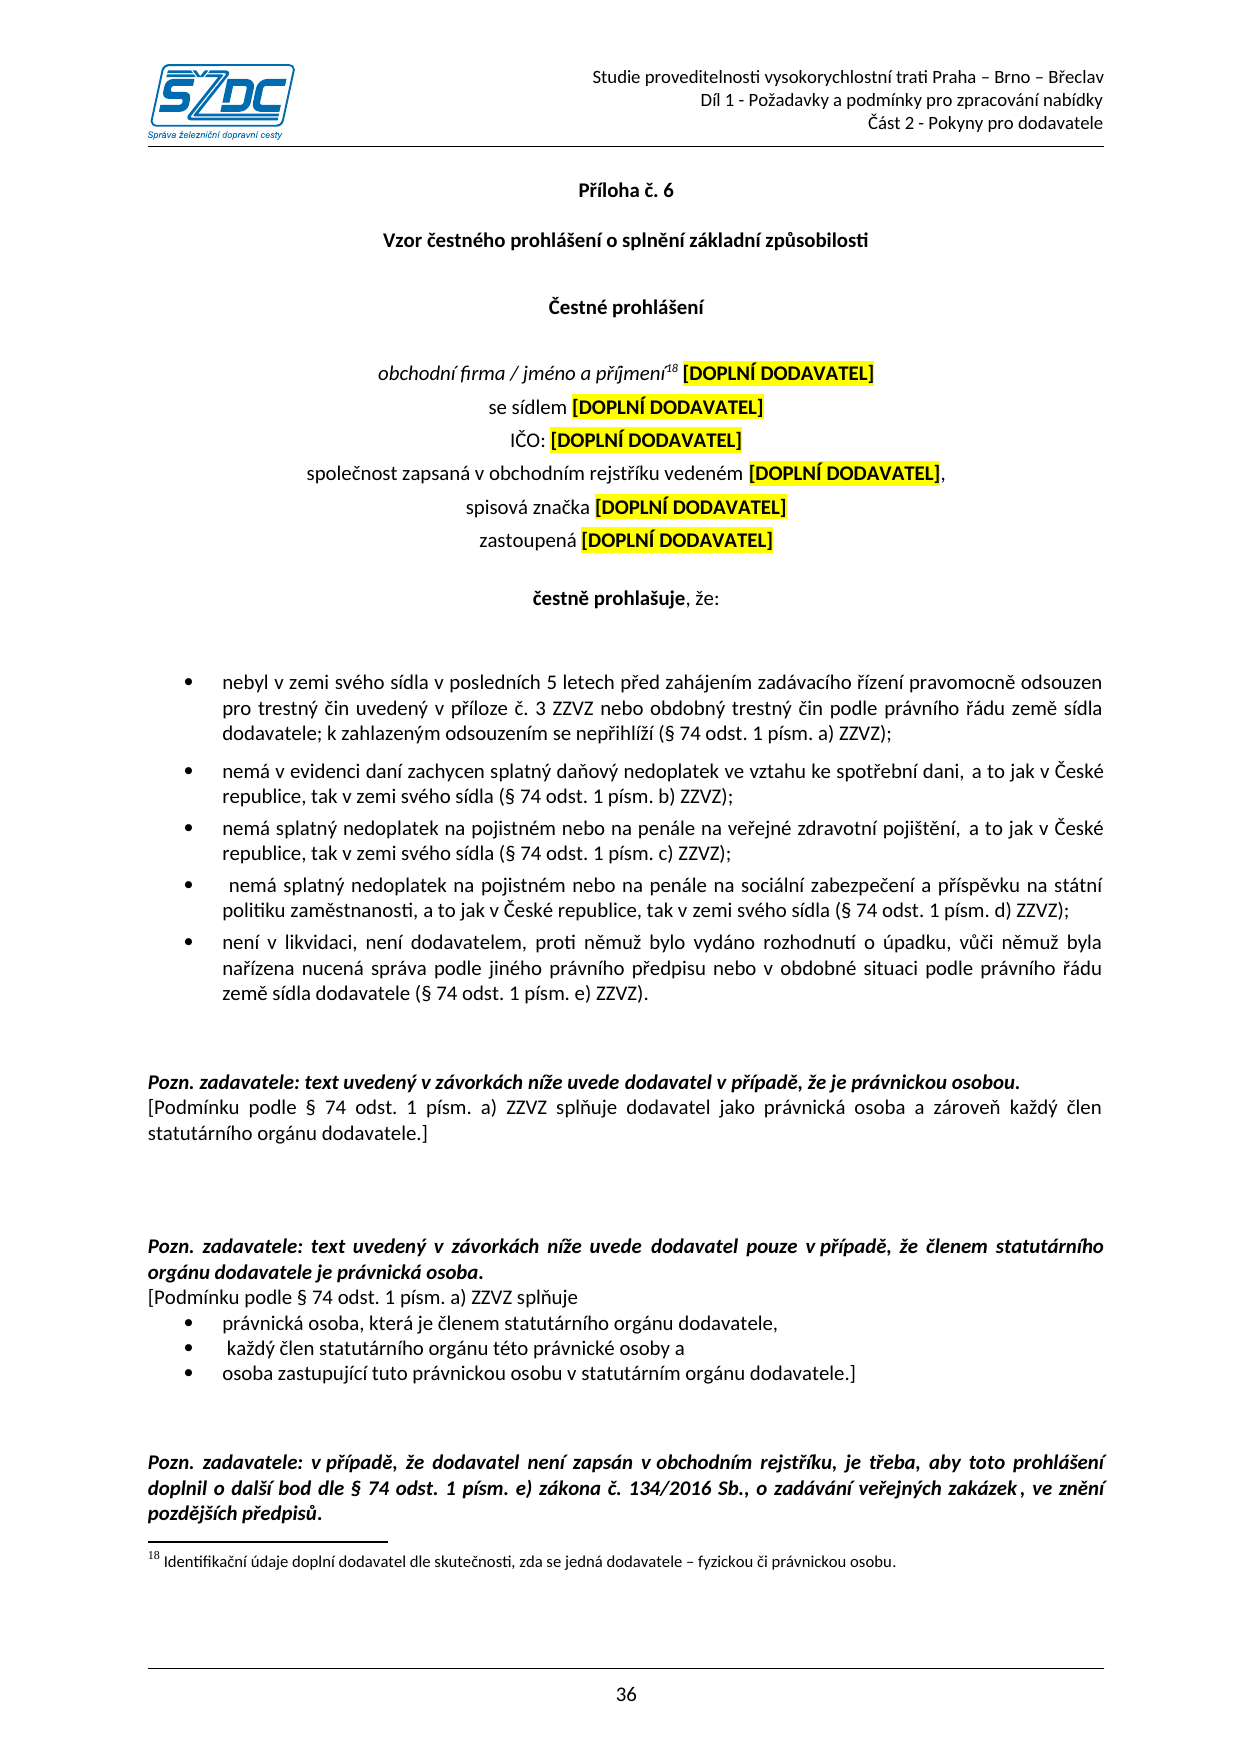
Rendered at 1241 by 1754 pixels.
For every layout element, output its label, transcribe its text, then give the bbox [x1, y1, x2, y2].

text obchodní firma / jméno a příjmení [DOPLNÍ DODAVATEL] [148, 353, 1104, 386]
text Příloha č. 6 [148, 177, 1104, 203]
text Pozn. zadavatele: v případě, že dodavatel není zapsán v obchodním rejstříku, je třeba, aby toto prohlášení doplnil o další bod dle § 74 odst. 1 písm. e) zákona č. 134/2016 Sb., o zadávání veřejných zakázek, ve znění pozdějších předpisů. [148, 1449, 1104, 1526]
text zastoupená [DOPLNÍ DODAVATEL] [148, 519, 1104, 553]
list právnická osoba, která je členem statutárního orgánu dodavatele, [185, 1310, 1104, 1335]
list každý člen statutárního orgánu této právnické osoby a [185, 1335, 1104, 1361]
list nemá v evidenci daní zachycen splatný daňový nedoplatek ve vztahu ke spotřební dani, a to jak v České republice, tak v zemi svého sídla (§ 74 odst. 1 písm. b) ZZVZ); [185, 758, 1104, 809]
text spisová značka [DOPLNÍ DODAVATEL] [148, 486, 1104, 519]
list nemá splatný nedoplatek na pojistném nebo na penále na veřejné zdravotní pojištění, a to jak v České republice, tak v zemi svého sídla (§ 74 odst. 1 písm. c) ZZVZ); [185, 815, 1104, 866]
text Pozn. zadavatele: text uvedený v závorkách níže uvede dodavatel pouze v případě, že členem statutárního orgánu dodavatele je právnická osoba. [148, 1233, 1104, 1284]
text Pozn. zadavatele: text uvedený v závorkách níže uvede dodavatel v případě, že je právnickou osobou. [148, 1069, 1104, 1094]
list nemá splatný nedoplatek na pojistném nebo na penále na sociální zabezpečení a příspěvku na státní politiku zaměstnanosti, a to jak v České republice, tak v zemi svého sídla (§ 74 odst. 1 písm. d) ZZVZ); [185, 872, 1104, 923]
list není v likvidaci, není dodavatelem, proti němuž bylo vydáno rozhodnutí o úpadku, vůči němuž byla nařízena nucená správa podle jiného právního předpisu nebo v obdobné situaci podle právního řádu země sídla dodavatele (§ 74 odst. 1 písm. e) ZZVZ). [185, 929, 1104, 1006]
text IČO: [DOPLNÍ DODAVATEL] [148, 419, 1104, 453]
text se sídlem [DOPLNÍ DODAVATEL] [148, 386, 1104, 419]
text Čestné prohlášení [148, 286, 1104, 319]
text [Podmínku podle § 74 odst. 1 písm. a) ZZVZ splňuje [148, 1284, 1104, 1310]
list nebyl v zemi svého sídla v posledních 5 letech před zahájením zadávacího řízení pravomocně odsouzen pro trestný čin uvedený v příloze č. 3 ZZVZ nebo obdobný trestný čin podle právního řádu země sídla dodavatele; k zahlazeným odsouzením se nepřihlíží (§ 74 odst. 1 písm. a) ZZVZ); [185, 669, 1104, 746]
text čestně prohlašuje, že: [148, 578, 1104, 611]
text Vzor čestného prohlášení o splnění základní způsobilosti [148, 228, 1104, 253]
text společnost zapsaná v obchodním rejstříku vedeném [DOPLNÍ DODAVATEL], [148, 453, 1104, 486]
text [Podmínku podle § 74 odst. 1 písm. a) ZZVZ splňuje dodavatel jako právnická osoba a zároveň každý člen statutárního orgánu dodavatele.] [148, 1094, 1104, 1145]
list osoba zastupující tuto právnickou osobu v statutárním orgánu dodavatele.] [185, 1361, 1104, 1386]
